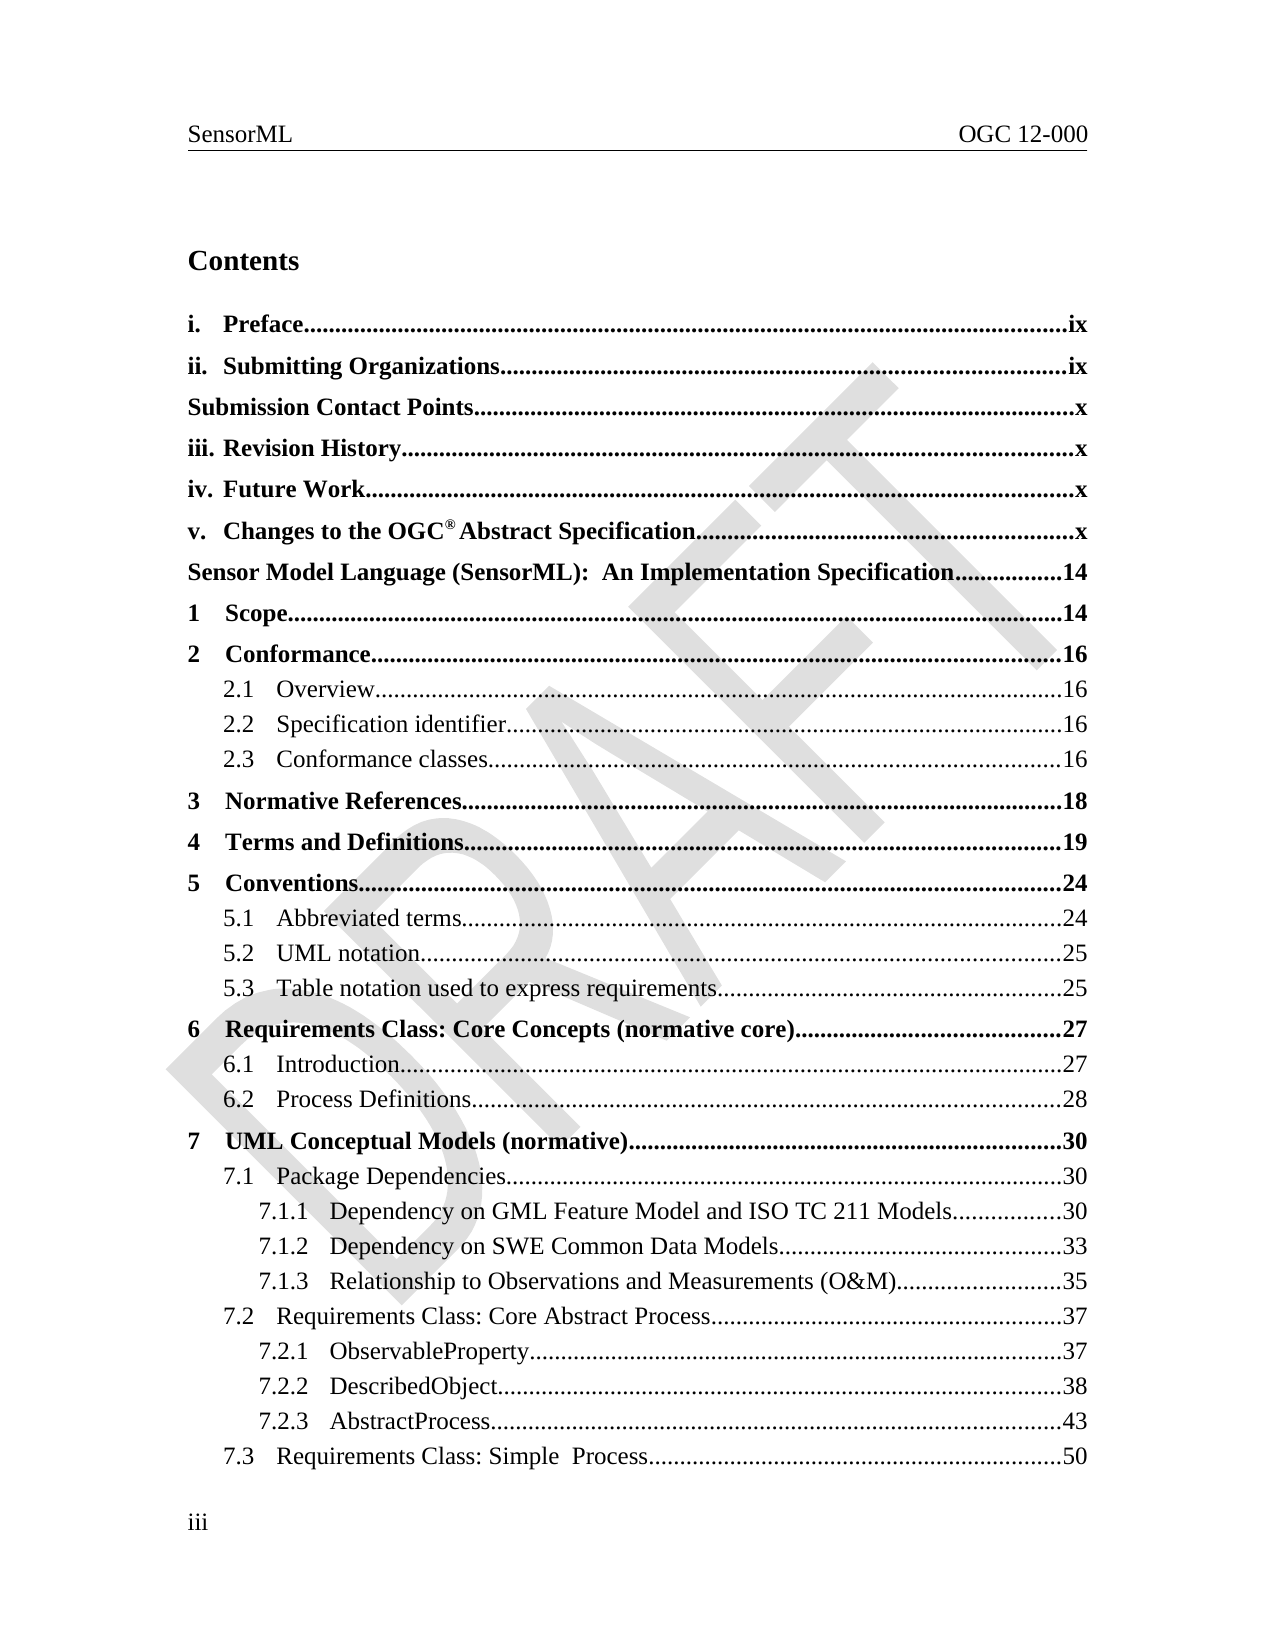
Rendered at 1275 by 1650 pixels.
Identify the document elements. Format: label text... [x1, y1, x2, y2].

text 2.2 Specification identifier 16 [223, 709, 1036, 738]
text 2 Conformance 16 [187, 639, 1036, 668]
text 7.2.2 DescribedObject 38 [258, 1371, 1036, 1399]
text 7.1.3 Relationship to Observations and Measurements (O&M) 35 [258, 1266, 1036, 1294]
text Contents [187, 245, 1087, 277]
text iii. Revision History x [187, 433, 1036, 462]
text 4 Terms and Definitions 19 [187, 827, 1036, 856]
text 5.1 Abbreviated terms 24 [223, 903, 1036, 932]
text 5.2 UML notation 25 [223, 938, 1036, 967]
text 7.1.2 Dependency on SWE Common Data Models 33 [258, 1231, 1036, 1259]
text 6.2 Process Definitions 28 [223, 1084, 1036, 1113]
text 6.1 Introduction 27 [223, 1049, 1036, 1078]
text 2.3 Conformance classes 16 [223, 744, 1036, 773]
text 7 UML Conceptual Models (normative) 30 [187, 1126, 1036, 1154]
text 7.1.1 Dependency on GML Feature Model and ISO TC 211 Models 30 [258, 1196, 1036, 1224]
text 5.3 Table notation used to express requirements 25 [223, 973, 1036, 1002]
text 1 Scope 14 [187, 598, 1036, 627]
text 7.3 Requirements Class: Simple Process 50 [223, 1441, 1036, 1469]
text v. Changes to the OGC® Abstract Specification x [187, 516, 1036, 544]
text 6 Requirements Class: Core Concepts (normative core) 27 [187, 1014, 1036, 1043]
text ii. Submitting Organizations ix [187, 351, 1036, 379]
text 7.1 Package Dependencies 30 [223, 1161, 1036, 1189]
text 7.2 Requirements Class: Core Abstract Process 37 [223, 1301, 1036, 1329]
text 5 Conventions 24 [187, 868, 1036, 897]
text 7.2.1 ObservableProperty 37 [258, 1336, 1036, 1364]
text iv. Future Work x [187, 474, 1036, 503]
text 2.1 Overview 16 [223, 674, 1036, 703]
text Sensor Model Language (SensorML): An Implementation Specification 14 [187, 557, 1036, 586]
text 7.2.3 AbstractProcess 43 [258, 1406, 1036, 1434]
text Submission Contact Points x [187, 392, 1036, 421]
text 3 Normative References 18 [187, 786, 1036, 814]
text i. Preface ix [187, 309, 1036, 338]
